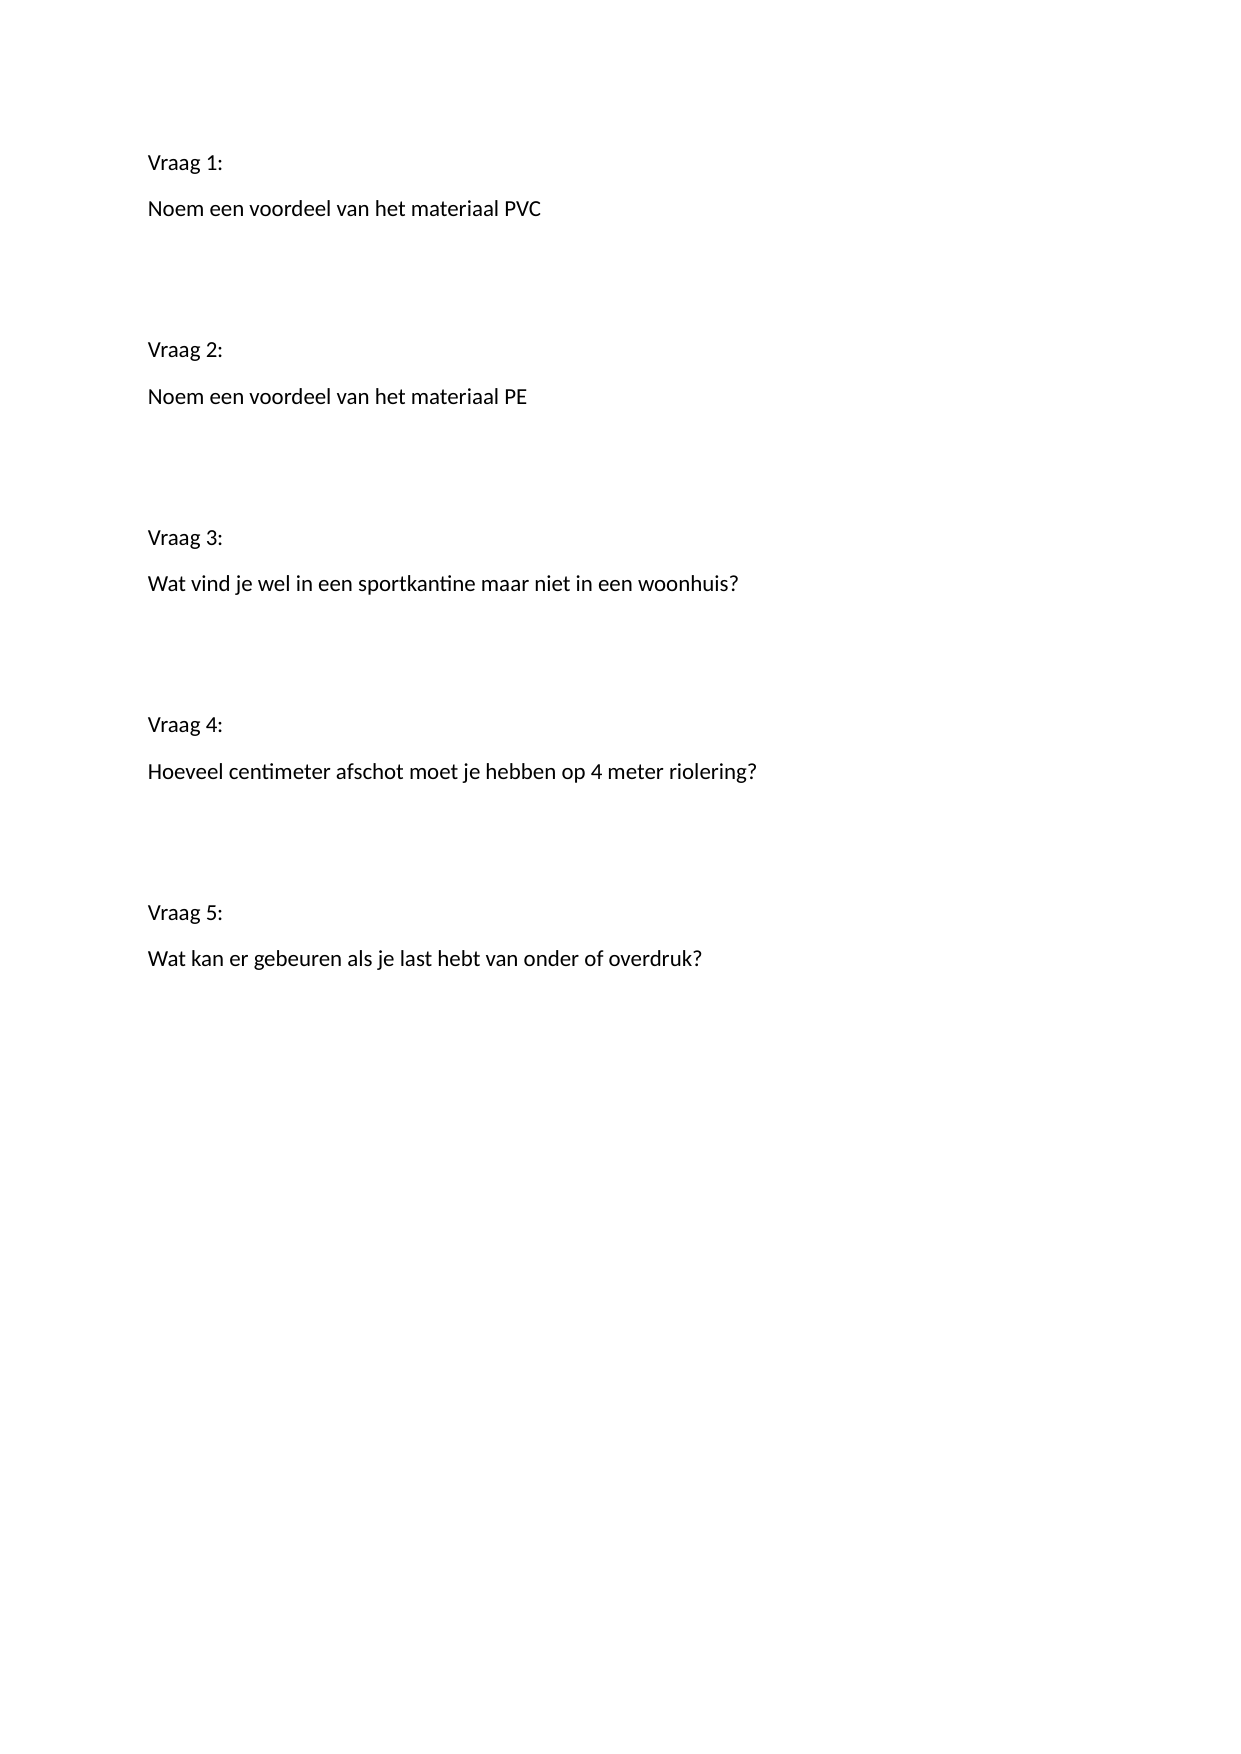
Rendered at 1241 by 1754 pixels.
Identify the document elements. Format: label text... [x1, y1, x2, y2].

text Vraag 2: [148, 335, 1093, 363]
text Noem een voordeel van het materiaal PE [148, 382, 1093, 410]
text Wat kan er gebeuren als je last hebt van onder of overdruk? [148, 944, 1093, 972]
text Vraag 4: [148, 710, 1093, 738]
text Noem een voordeel van het materiaal PVC [148, 194, 1093, 222]
text Vraag 5: [148, 898, 1093, 926]
text Hoeveel centimeter afschot moet je hebben op 4 meter riolering? [148, 757, 1093, 785]
text Vraag 1: [148, 148, 1093, 176]
text Vraag 3: [148, 523, 1093, 551]
text Wat vind je wel in een sportkantine maar niet in een woonhuis? [148, 569, 1093, 597]
